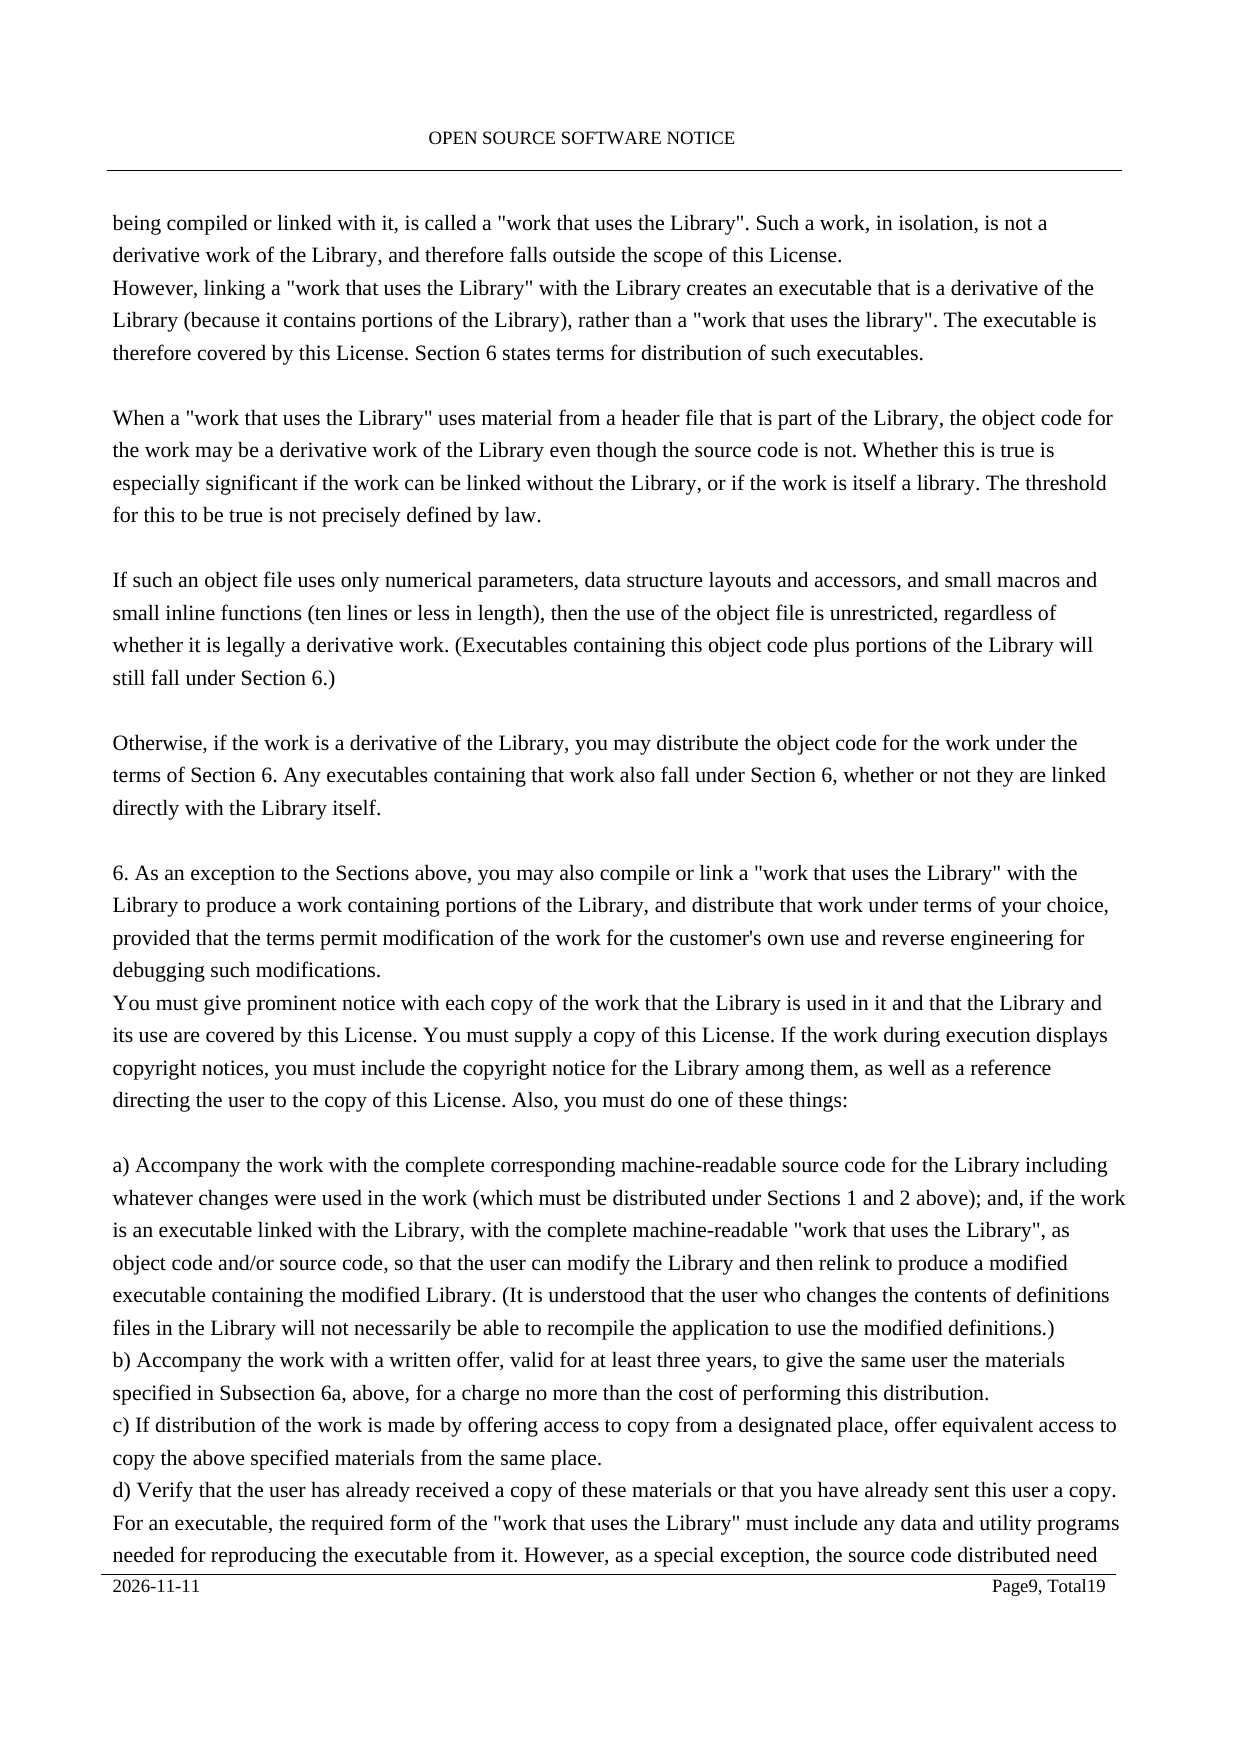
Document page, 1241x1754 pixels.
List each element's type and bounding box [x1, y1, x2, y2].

text [112, 206, 1128, 1571]
